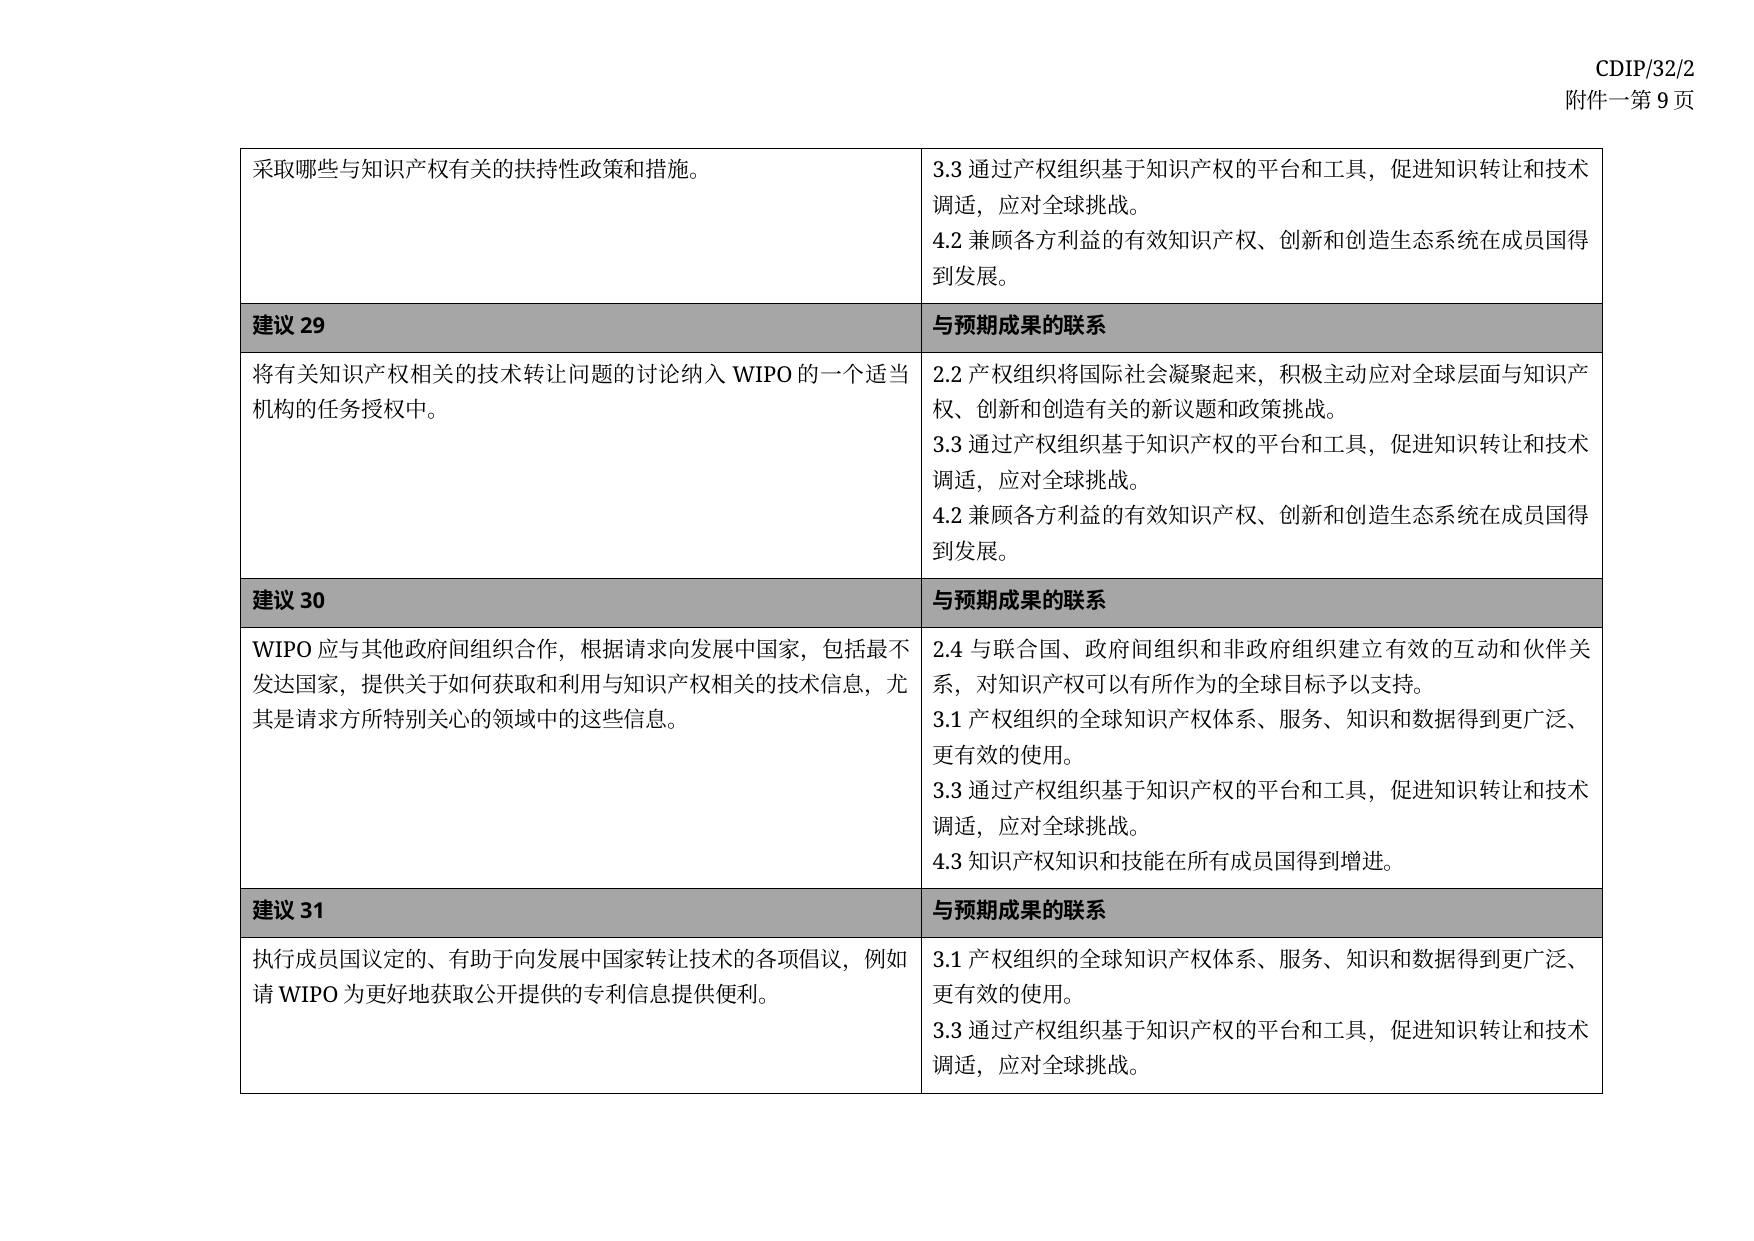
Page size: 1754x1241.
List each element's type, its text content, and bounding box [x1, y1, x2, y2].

table_cell 建议30 [241, 579, 921, 627]
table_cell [241, 149, 921, 303]
table_cell 2.4 与联合国、政府间组织和非政府组织建立有效的互动和伙伴关系，对知识产权可以有所作为的全球目标予以支持。 3.1 产权组织的全球知识产权体系、服务、知识和数据得到更广泛、更有效的使用。 3.3 通过产权组织基于知识产权的平台和工具，促进知识转让和技术调适，应对全球挑战。 4.3 知识产权知识和技能在所有成员国得到增进。 [922, 628, 1602, 888]
table_cell 与预期成果的联系 [922, 889, 1602, 937]
table_cell 建议29 [241, 304, 921, 352]
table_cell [922, 149, 1602, 303]
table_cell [922, 938, 1602, 1092]
table_cell 建议31 [241, 889, 921, 937]
table_cell 2.2 产权组织将国际社会凝聚起来，积极主动应对全球层面与知识产权、创新和创造有关的新议题和政策挑战。 3.3 通过产权组织基于知识产权的平台和工具，促进知识转让和技术调适，应对全球挑战。 4.2 兼顾各方利益的有效知识产权、创新和创造生态系统在成员国得到发展。 [922, 353, 1602, 578]
table_cell 与预期成果的联系 [922, 304, 1602, 352]
table_cell WIPO应与其他政府间组织合作，根据请求向发展中国家，包括最不发达国家，提供关于如何获取和利用与知识产权相关的技术信息，尤其是请求方所特别关心的领域中的这些信息。 [241, 628, 921, 888]
table_cell 将有关知识产权相关的技术转让问题的讨论纳入WIPO的一个适当机构的任务授权中。 [241, 353, 921, 578]
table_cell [241, 938, 921, 1092]
table_cell 与预期成果的联系 [922, 579, 1602, 627]
